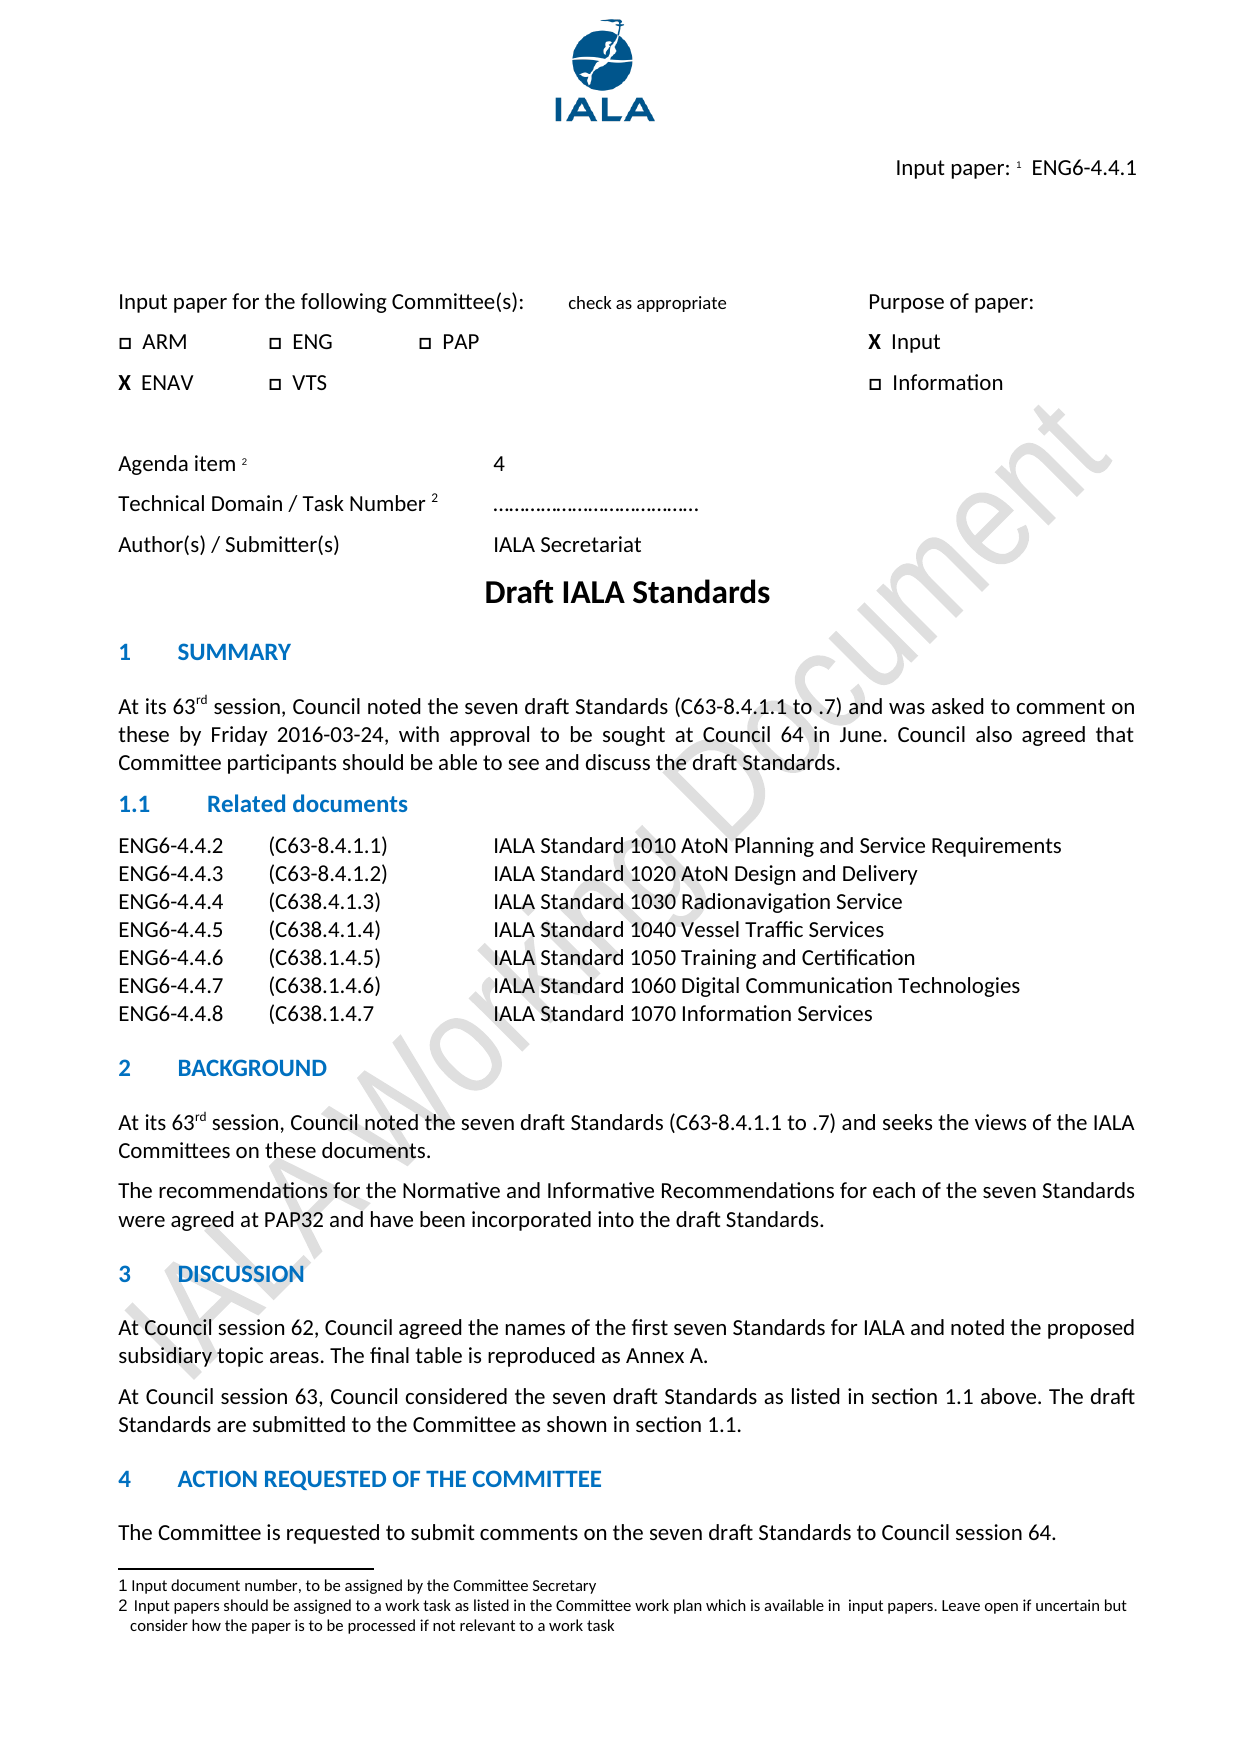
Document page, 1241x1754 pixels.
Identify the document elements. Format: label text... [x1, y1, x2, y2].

subtitle Action requested of the Committee [118, 1463, 1137, 1493]
text ENG6-4.4.6 (C638.1.4.5) IALA Standard 1050 Training and Certification [118, 943, 1137, 972]
text At Council session 63, Council considered the seven draft Standards as listed in section 1.1 above. The draft Standards are submitted to the Committee as shown in section 1.1. [118, 1382, 1137, 1438]
text Author(s) / Submitter(s) IALA Secretariat [118, 530, 1137, 558]
text □ ARM □ ENG □ PAP X Input [118, 327, 1137, 356]
subtitle Discussion [118, 1258, 1137, 1288]
text At its 63rd session, Council noted the seven draft Standards (C63-8.4.1.1 to .7) and was asked to comment on these by Friday 2016-03-24, with approval to be sought at Council 64 in June. Council also agreed that Committee participants should be able to see and discuss the draft Standards. [118, 692, 1137, 776]
text Technical Domain / Task Number 2 ………………………………… [118, 489, 1137, 518]
text The Committee is requested to submit comments on the seven draft Standards to Council session 64. [118, 1518, 1137, 1546]
subtitle Summary [118, 636, 1137, 667]
text ENG6-4.4.3 (C63-8.4.1.2) IALA Standard 1020 AtoN Design and Delivery [118, 859, 1137, 887]
subtitle Related documents [118, 788, 1137, 819]
text X ENAV □ VTS □ Information [118, 368, 1137, 396]
text ENG6-4.4.7 (C638.1.4.6) IALA Standard 1060 Digital Communication Technologies [118, 972, 1137, 999]
text Input paper for the following Committee(s): check as appropriate Purpose of paper: [118, 287, 1137, 315]
text The recommendations for the Normative and Informative Recommendations for each of the seven Standards were agreed at PAP32 and have been incorporated into the draft Standards. [118, 1177, 1137, 1233]
text Agenda item 4 [118, 449, 1137, 477]
text At Council session 62, Council agreed the names of the first seven Standards for IALA and noted the proposed subsidiary topic areas. The final table is reproduced as Annex A. [118, 1313, 1137, 1369]
text ENG6-4.4.5 (C638.4.1.4) IALA Standard 1040 Vessel Traffic Services [118, 916, 1137, 943]
text At its 63rd session, Council noted the seven draft Standards (C63-8.4.1.1 to .7) and seeks the views of the IALA Committees on these documents. [118, 1108, 1137, 1164]
text Input paper: ENG6-4.4.1 [118, 153, 1137, 181]
title Draft IALA Standards [118, 571, 1137, 611]
text ENG6-4.4.8 (C638.1.4.7 IALA Standard 1070 Information Services [118, 999, 1137, 1028]
text ENG6-4.4.2 (C63-8.4.1.1) IALA Standard 1010 AtoN Planning and Service Requirements [118, 831, 1137, 859]
subtitle Background [118, 1053, 1137, 1083]
text ENG6-4.4.4 (C638.4.1.3) IALA Standard 1030 Radionavigation Service [118, 887, 1137, 916]
picture [532, 7, 672, 144]
